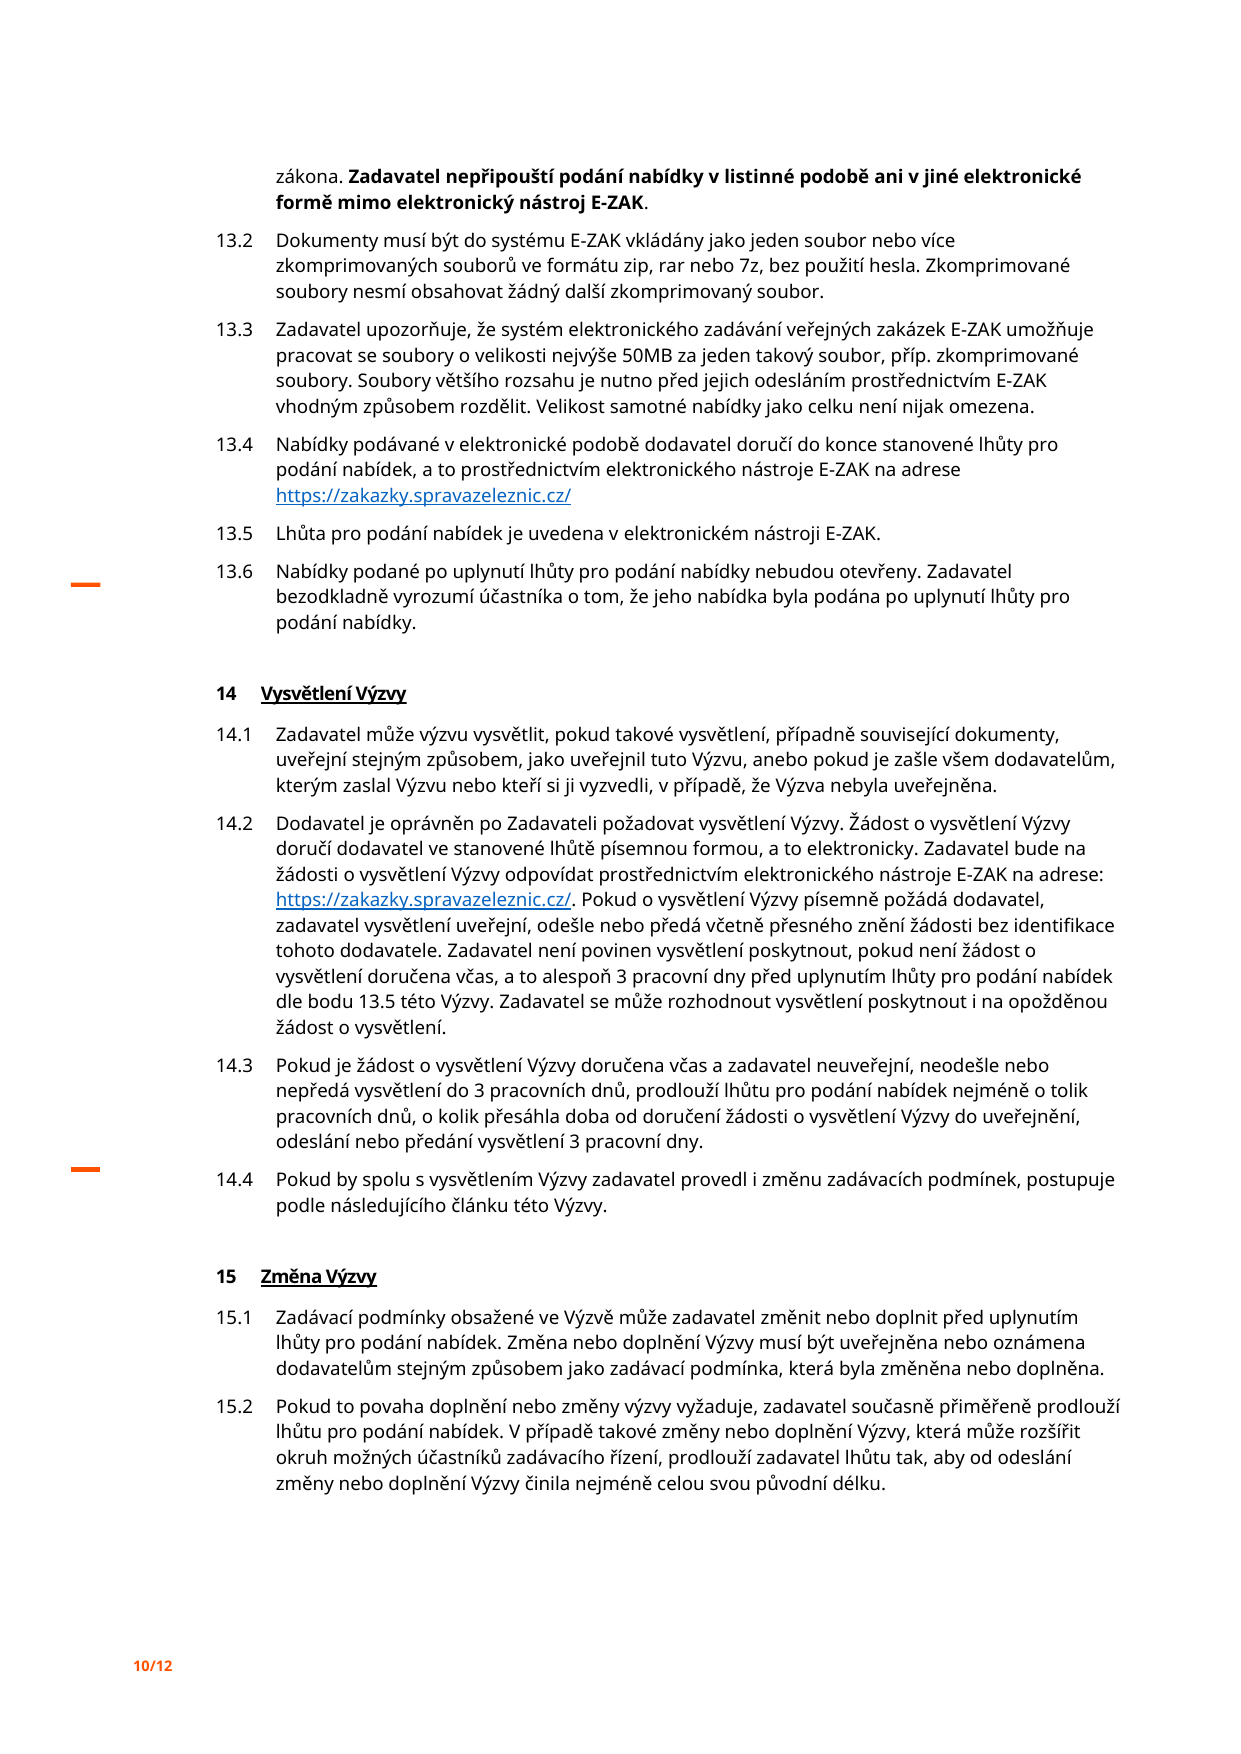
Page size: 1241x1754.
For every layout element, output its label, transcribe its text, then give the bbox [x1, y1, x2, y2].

subtitle Vysvětlení Výzvy [216, 680, 1122, 706]
subtitle Zadávací podmínky obsažené ve Výzvě může zadavatel změnit nebo doplnit před uplynutím lhůty pro podání nabídek. Změna nebo doplnění Výzvy musí být uveřejněna nebo oznámena dodavatelům stejným způsobem jako zadávací podmínka, která byla změněna nebo doplněna. [216, 1304, 1122, 1381]
subtitle Dodavatel je oprávněn po Zadavateli požadovat vysvětlení Výzvy. Žádost o vysvětlení Výzvy doručí dodavatel ve stanovené lhůtě písemnou formou, a to elektronicky. Zadavatel bude na žádosti o vysvětlení Výzvy odpovídat prostřednictvím elektronického nástroje E-ZAK na adrese: https://zakazky.spravazeleznic.cz/. Pokud o vysvětlení Výzvy písemně požádá dodavatel, zadavatel vysvětlení uveřejní, odešle nebo předá včetně přesného znění žádosti bez identifikace tohoto dodavatele. Zadavatel není povinen vysvětlení poskytnout, pokud není žádost o vysvětlení doručena včas, a to alespoň 3 pracovní dny před uplynutím lhůty pro podání nabídek dle bodu 13.5 této Výzvy. Zadavatel se může rozhodnout vysvětlení poskytnout i na opožděnou žádost o vysvětlení. [216, 810, 1122, 1040]
subtitle Nabídky podané po uplynutí lhůty pro podání nabídky nebudou otevřeny. Zadavatel bezodkladně vyrozumí účastníka o tom, že jeho nabídka byla podána po uplynutí lhůty pro podání nabídky. [216, 558, 1122, 634]
subtitle Lhůta pro podání nabídek je uvedena v elektronickém nástroji E-ZAK. [216, 520, 1122, 546]
subtitle Změna Výzvy [216, 1264, 1122, 1289]
subtitle Nabídky podávané v elektronické podobě dodavatel doručí do konce stanovené lhůty pro podání nabídek, a to prostřednictvím elektronického nástroje E-ZAK na adrese https://zakazky.spravazeleznic.cz/ [216, 431, 1122, 507]
subtitle Dokumenty musí být do systému E-ZAK vkládány jako jeden soubor nebo více zkomprimovaných souborů ve formátu zip, rar nebo 7z, bez použití hesla. Zkomprimované soubory nesmí obsahovat žádný další zkomprimovaný soubor. [216, 227, 1122, 304]
subtitle Pokud by spolu s vysvětlením Výzvy zadavatel provedl i změnu zadávacích podmínek, postupuje podle následujícího článku této Výzvy. [216, 1167, 1122, 1218]
subtitle Pokud je žádost o vysvětlení Výzvy doručena včas a zadavatel neuveřejní, neodešle nebo nepředá vysvětlení do 3 pracovních dnů, prodlouží lhůtu pro podání nabídek nejméně o tolik pracovních dnů, o kolik přesáhla doba od doručení žádosti o vysvětlení Výzvy do uveřejnění, odeslání nebo předání vysvětlení 3 pracovní dny. [216, 1052, 1122, 1154]
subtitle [216, 164, 1122, 215]
subtitle Zadavatel upozorňuje, že systém elektronického zadávání veřejných zakázek E-ZAK umožňuje pracovat se soubory o velikosti nejvýše 50MB za jeden takový soubor, příp. zkomprimované soubory. Soubory většího rozsahu je nutno před jejich odesláním prostřednictvím E-ZAK vhodným způsobem rozdělit. Velikost samotné nabídky jako celku není nijak omezena. [216, 316, 1122, 418]
subtitle Pokud to povaha doplnění nebo změny výzvy vyžaduje, zadavatel současně přiměřeně prodlouží lhůtu pro podání nabídek. V případě takové změny nebo doplnění Výzvy, která může rozšířit okruh možných účastníků zadávacího řízení, prodlouží zadavatel lhůtu tak, aby od odeslání změny nebo doplnění Výzvy činila nejméně celou svou původní délku. [216, 1393, 1122, 1495]
subtitle Zadavatel může výzvu vysvětlit, pokud takové vysvětlení, případně související dokumenty, uveřejní stejným způsobem, jako uveřejnil tuto Výzvu, anebo pokud je zašle všem dodavatelům, kterým zaslal Výzvu nebo kteří si ji vyzvedli, v případě, že Výzva nebyla uveřejněna. [216, 721, 1122, 797]
